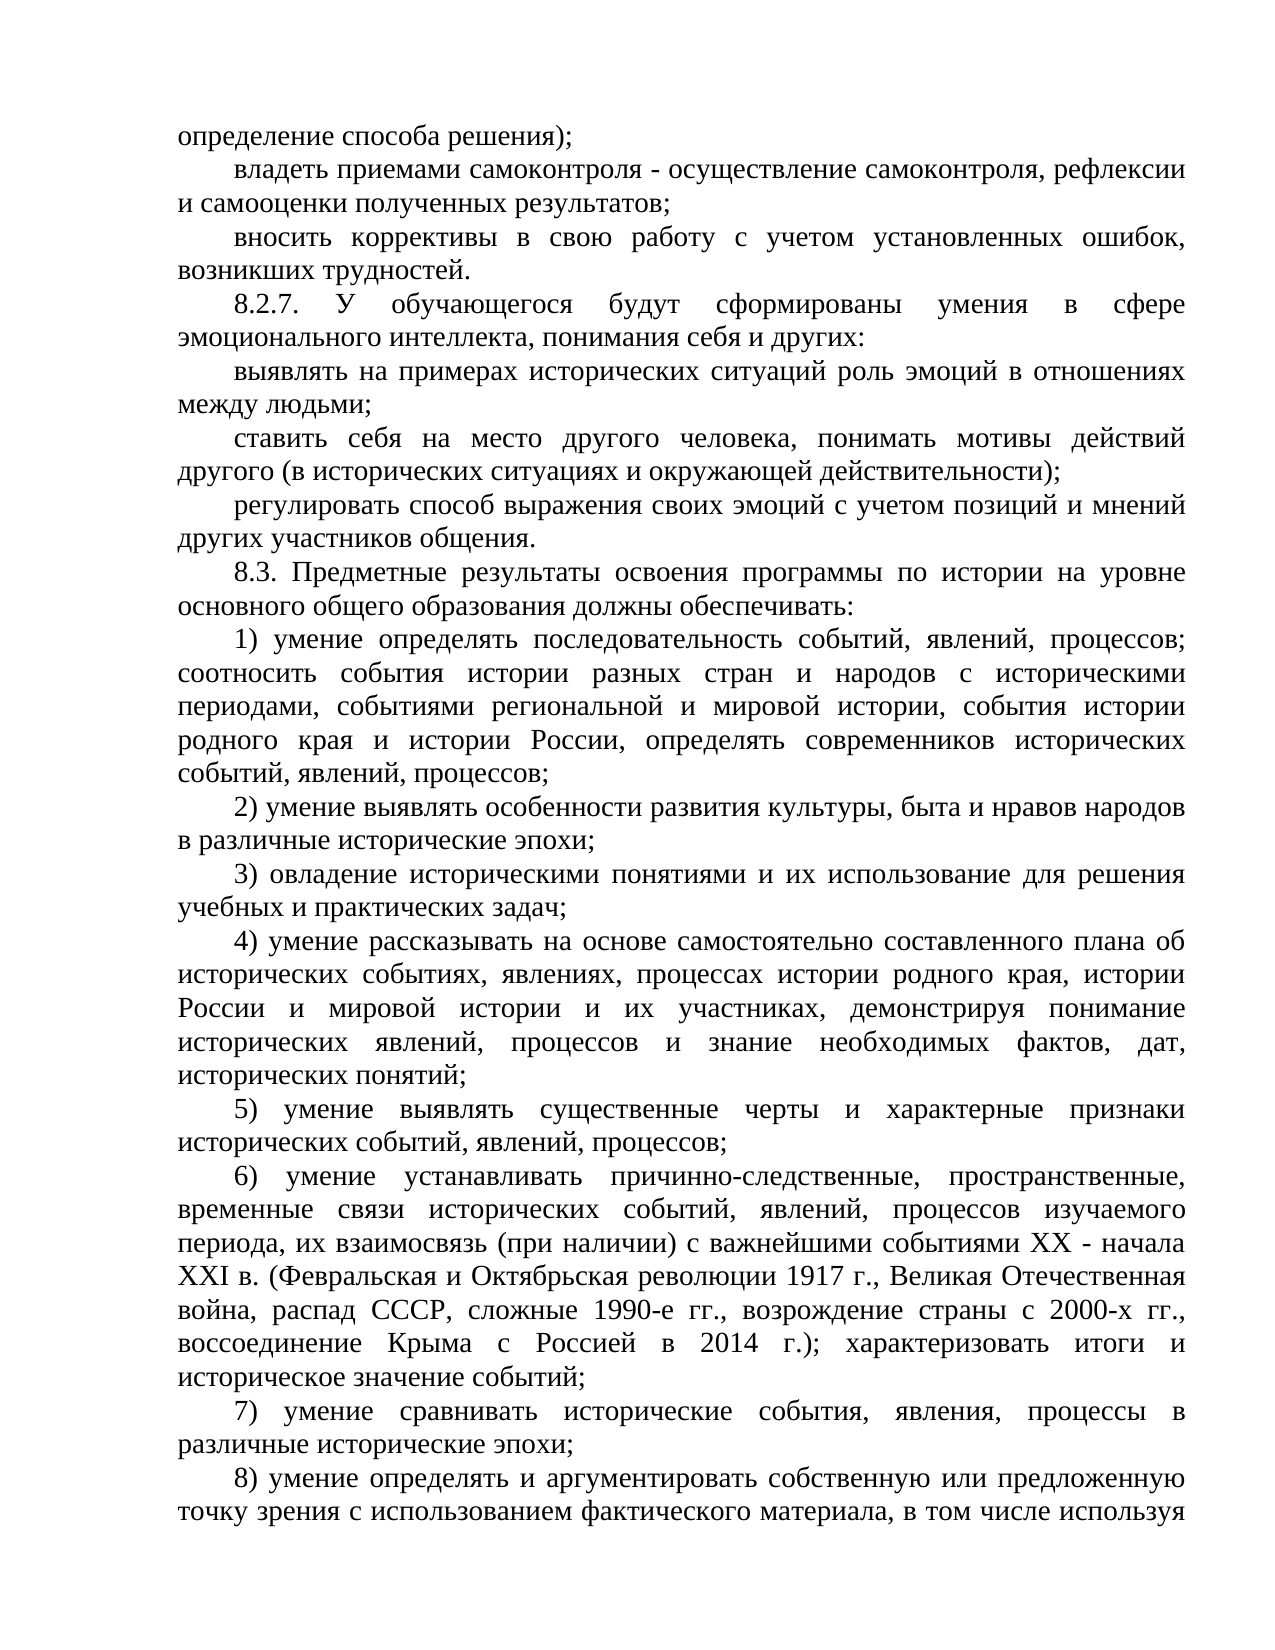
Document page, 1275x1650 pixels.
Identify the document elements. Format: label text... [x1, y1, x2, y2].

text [177, 1460, 1186, 1527]
text вносить коррективы в свою работу с учетом установленных ошибок, возникших трудностей. [177, 219, 1186, 286]
text владеть приемами самоконтроля - осуществление самоконтроля, рефлексии и самооценки полученных результатов; [177, 152, 1186, 219]
text 8.3. Предметные результаты освоения программы по истории на уровне основного общего образования должны обеспечивать: [177, 554, 1186, 621]
text 5) умение выявлять существенные черты и характерные признаки исторических событий, явлений, процессов; [177, 1091, 1186, 1158]
text 1) умение определять последовательность событий, явлений, процессов; соотносить события истории разных стран и народов с историческими периодами, событиями региональной и мировой истории, события истории родного края и истории России, определять современников исторических событий, явлений, процессов; [177, 621, 1186, 789]
text выявлять на примерах исторических ситуаций роль эмоций в отношениях между людьми; [177, 353, 1186, 420]
text 7) умение сравнивать исторические события, явления, процессы в различные исторические эпохи; [177, 1393, 1186, 1460]
text ставить себя на место другого человека, понимать мотивы действий другого (в исторических ситуациях и окружающей действительности); [177, 420, 1186, 487]
text 4) умение рассказывать на основе самостоятельно составленного плана об исторических событиях, явлениях, процессах истории родного края, истории России и мировой истории и их участниках, демонстрируя понимание исторических явлений, процессов и знание необходимых фактов, дат, исторических понятий; [177, 923, 1186, 1091]
text регулировать способ выражения своих эмоций с учетом позиций и мнений других участников общения. [177, 487, 1186, 554]
text 6) умение устанавливать причинно-следственные, пространственные, временные связи исторических событий, явлений, процессов изучаемого периода, их взаимосвязь (при наличии) с важнейшими событиями XX - начала XXI в. (Февральская и Октябрьская революции 1917 г., Великая Отечественная война, распад СССР, сложные 1990-е гг., возрождение страны с 2000-х гг., воссоединение Крыма с Россией в 2014 г.); характеризовать итоги и историческое значение событий; [177, 1158, 1186, 1393]
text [177, 118, 1186, 152]
text 3) овладение историческими понятиями и их использование для решения учебных и практических задач; [177, 856, 1186, 923]
text 8.2.7. У обучающегося будут сформированы умения в сфере эмоционального интеллекта, понимания себя и других: [177, 286, 1186, 353]
text 2) умение выявлять особенности развития культуры, быта и нравов народов в различные исторические эпохи; [177, 789, 1186, 856]
